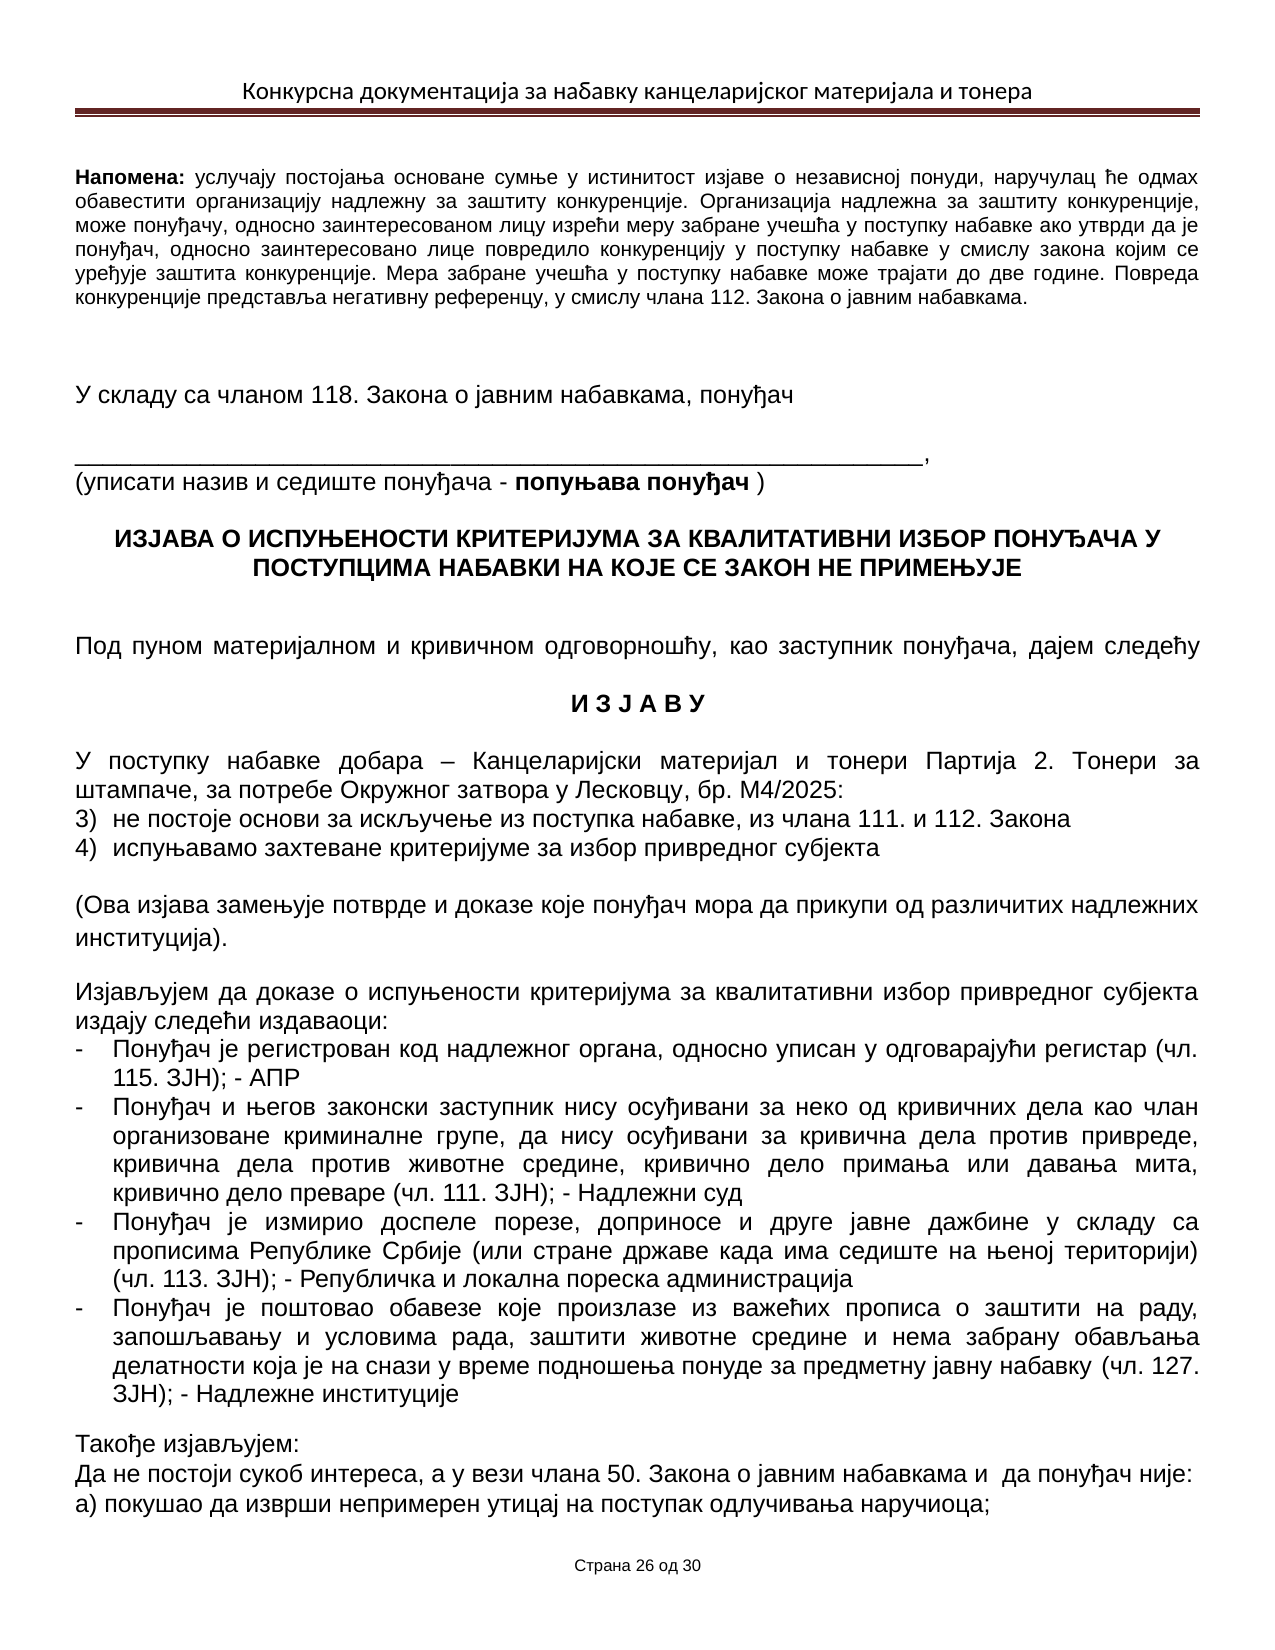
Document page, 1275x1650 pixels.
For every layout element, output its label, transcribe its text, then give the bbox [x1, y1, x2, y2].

text _____________________________________________________________, [75, 438, 1200, 467]
list испуњавамо захтеване критеријуме за избор привредног субјекта [75, 833, 1200, 861]
text Под пуном материјалном и кривичном одговорношћу, као заступник понуђача, дајем следећу [75, 631, 1200, 689]
text (Ова изјава замењује потврде и доказе које понуђач мора да прикупи од различитих надлежних институција). [75, 890, 1200, 952]
text Напомена: услучају постојања основане сумње у истинитост изјаве о независној понуди, наручулац ће одмах обавестити организацију надлежну за заштиту конкуренције. Организација надлежна за заштиту конкуренције, може понуђачу, односно заинтересованом лицу изрећи меру забране учешћа у поступку набавке ако утврди да је понуђач, односно заинтересовано лице повредило конкуренцију у поступку набавке у смислу закона којим се уређује заштита конкуренције. Мера забране учешћа у поступку набавке може трајати до две године. Повреда конкуренције представља негативну референцу, у смислу члана 112. Закона о јавним набавкама. [75, 165, 1200, 309]
text Изјављујем да доказе о испуњености критеријума за квалитативни избор привредног субјекта издају следећи издаваоци: [75, 977, 1200, 1034]
text И З Ј А В У [75, 689, 1200, 718]
text ИЗЈАВА О ИСПУЊЕНОСТИ КРИТЕРИЈУМА ЗА КВАЛИТАТИВНИ ИЗБОР ПОНУЂАЧА У ПОСТУПЦИМА НАБАВКИ НА КОЈЕ СЕ ЗАКОН НЕ ПРИМЕЊУЈЕ [75, 524, 1200, 582]
list Понуђач и његов законски заступник нису осуђивани за неко од кривичних дела као члан организоване криминалне групе, да нису осуђивани за кривична дела против привреде, кривична дела против животне средине, кривично дело примања или давања мита, кривично дело преваре (чл. 111. ЗЈН); - Надлежни суд [75, 1092, 1200, 1207]
text Такође изјављујем: [75, 1429, 1200, 1458]
text (уписати назив и седиште понуђача - попуњава понуђач ) [75, 467, 1200, 496]
text а) покушао да изврши непримерен утицај на поступак одлучивања наручиоца; [75, 1488, 1200, 1518]
text Да не постоји сукоб интереса, а у вези члана 50. Закона о јавним набавкама и да понуђач није: [75, 1458, 1200, 1488]
list не постоје основи за искључење из поступка набавке, из члана 111. и 112. Закона [75, 804, 1200, 833]
text У поступку набавке добара – Канцеларијски материјал и тонери Партија 2. Тонери за штампаче, за потребе Окружног затвора у Лесковцу, бр. М4/2025: [75, 746, 1200, 804]
list Понуђач је поштовао обавезе које произлазе из важећих прописа о заштити на раду, запошљавању и условима рада, заштити животне средине и нема забрану обављања делатности која је на снази у време подношења понуде за предметну јавну набавку (чл. 127. ЗЈН); - Надлежне институције [75, 1293, 1200, 1408]
list Понуђач је регистрован код надлежног органа, односно уписан у одговарајући регистар (чл. 115. ЗЈН); - АПР [75, 1034, 1200, 1092]
text У складу са чланом 118. Закона о јавним набавкама, понуђач [75, 381, 1200, 409]
list Понуђач је измирио доспеле порезе, доприносе и друге јавне дажбине у складу са прописима Републике Србије (или стране државе када има седиште на њеној територији) (чл. 113. ЗЈН); - Републичка и локална пореска администрација [75, 1207, 1200, 1293]
